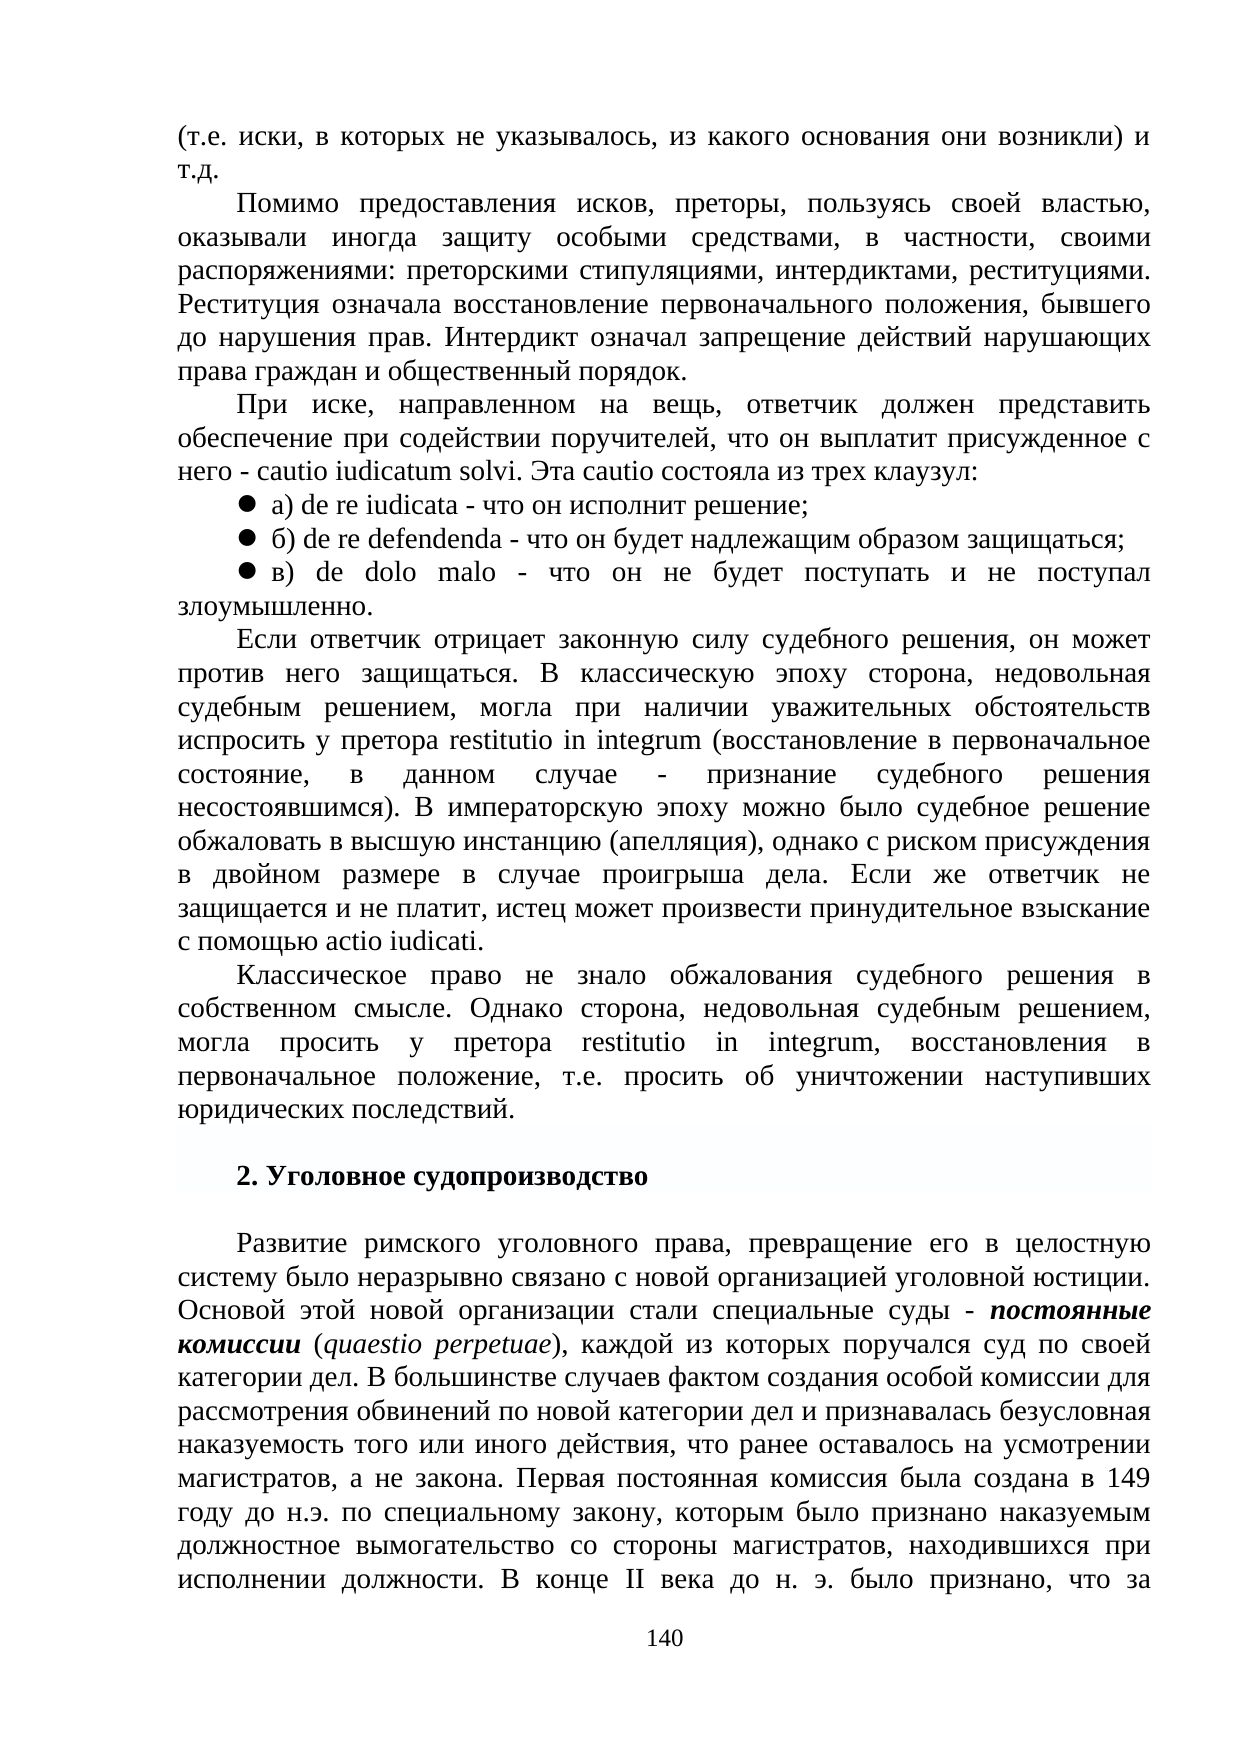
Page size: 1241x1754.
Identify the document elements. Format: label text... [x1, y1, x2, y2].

text При иске, направленном на вещь, ответчик должен представить обеспечение при содействии поручителей, что он выплатит присужденное с него - cautio iudicatum solvi. Эта cautio состояла из трех клаузул: [177, 386, 1152, 487]
list б) de re defendenda - что он будет надлежащим образом защищаться; [177, 521, 1152, 554]
text Помимо предоставления исков, преторы, пользуясь своей властью, оказывали иногда защиту особыми средствами, в частности, своими распоряжениями: преторскими стипуляциями, интердиктами, реституциями. Реституция означала восстановление первоначального положения, бывшего до нарушения прав. Интердикт означал запрещение действий нарушающих права граждан и общественный порядок. [177, 185, 1152, 386]
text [177, 1225, 1152, 1594]
text Если ответчик отрицает законную силу судебного решения, он может против него защищаться. В классическую эпоху сторона, недовольная судебным решением, могла при наличии уважительных обстоятельств испросить у претора restitutio in integrum (восстановление в первоначальное состояние, в данном случае - признание судебного решения несостоявшимся). В императорскую эпоху можно было судебное решение обжаловать в высшую инстанцию (апелляция), однако с риском присуждения в двойном размере в случае проигрыша дела. Если же ответчик не защищается и не платит, истец может произвести принудительное взыскание с помощью actio iudicati. [177, 622, 1152, 957]
text Классическое право не знало обжалования судебного решения в собственном смысле. Однако сторона, недовольная судебным решением, могла просить у претора restitutio in integrum, восстановления в первоначальное положение, т.е. просить об уничтожении наступивших юридических последствий. [177, 957, 1152, 1125]
list в) de dolo malo - что он не будет поступать и не поступал злоумышленно. [177, 554, 1152, 622]
list а) de re iudicata - что он исполнит решение; [177, 487, 1152, 521]
text 2. Уголовное судопроизводство [177, 1158, 1152, 1192]
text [177, 118, 1152, 185]
